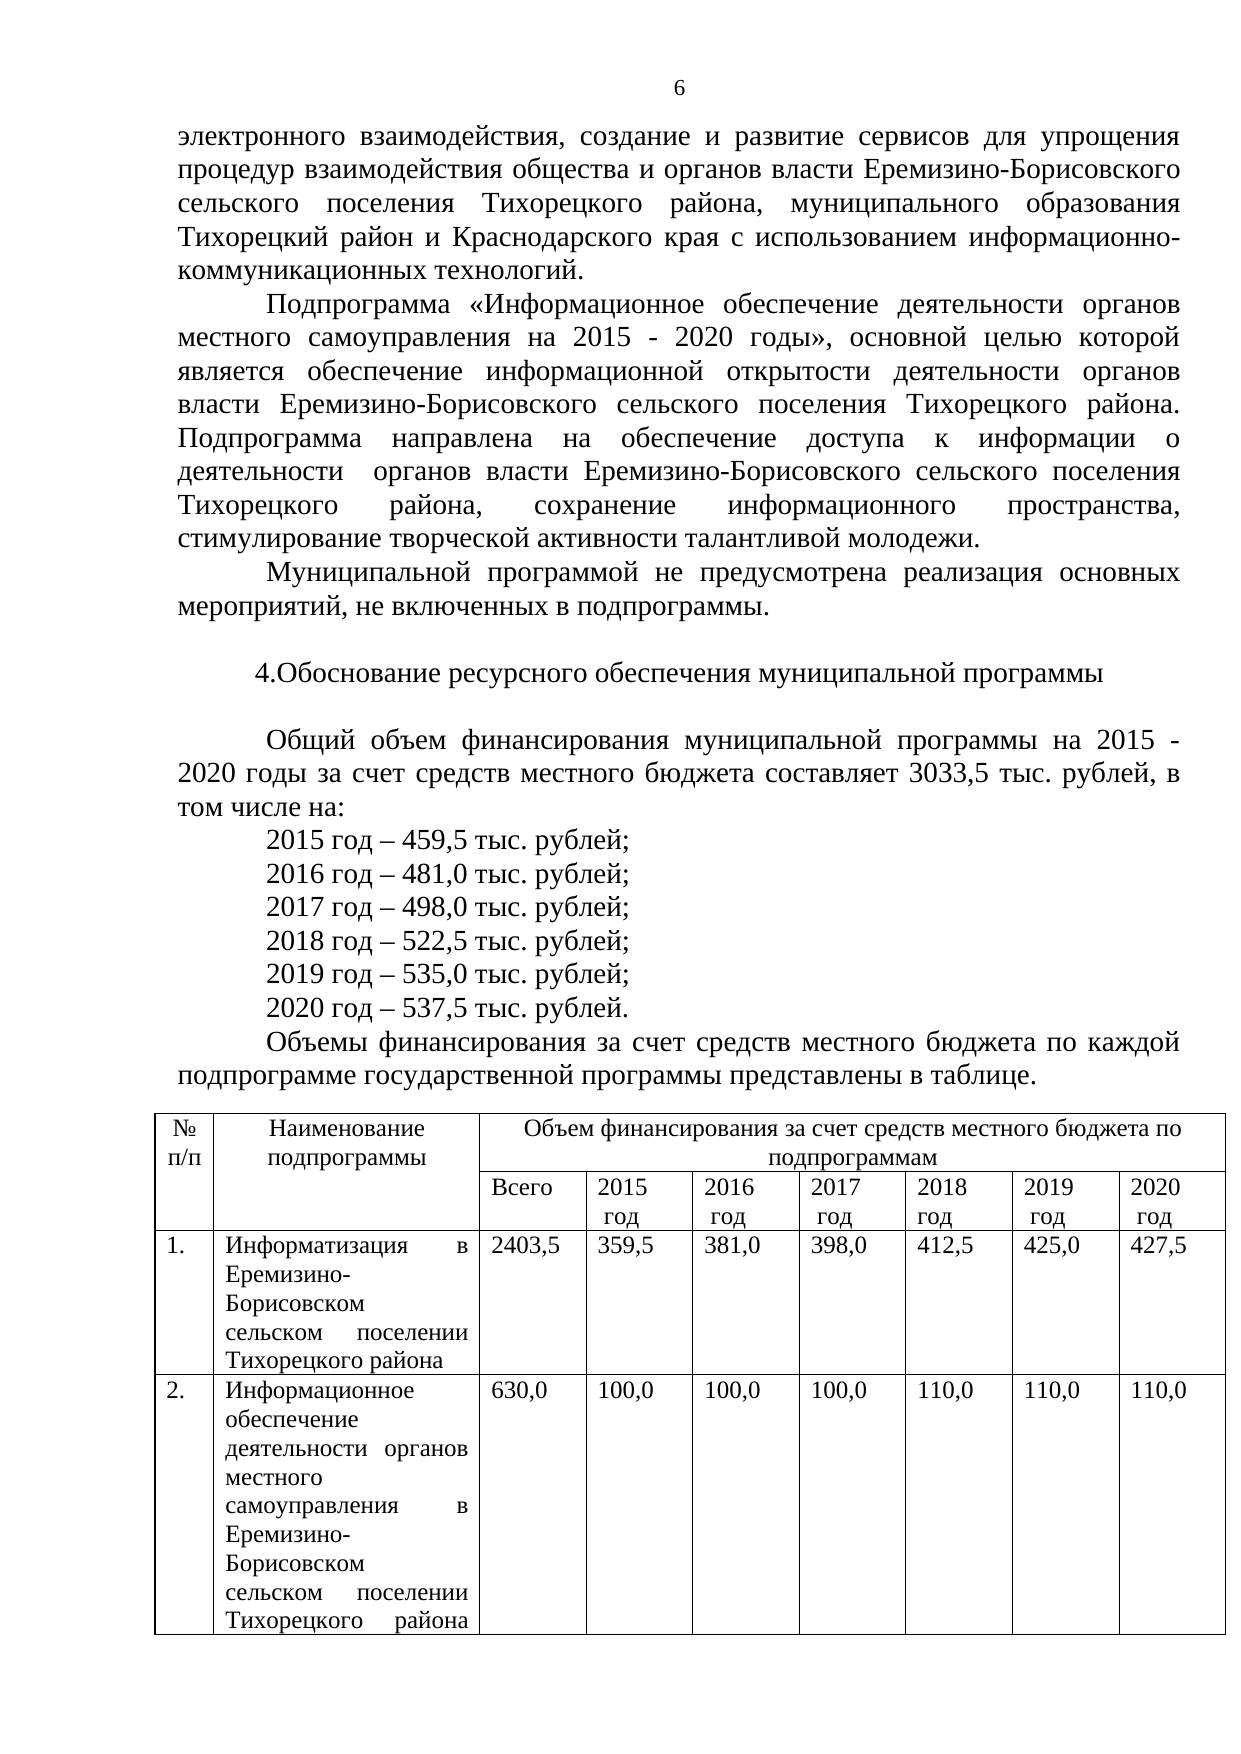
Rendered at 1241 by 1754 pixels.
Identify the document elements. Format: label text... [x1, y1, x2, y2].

table_header № п/п [156, 1114, 213, 1229]
table_cell 398,0 [800, 1231, 905, 1374]
table_cell 2015 год [587, 1172, 692, 1229]
table_cell Информатизация в Еремизино-Борисовском сельском поселении Тихорецкого района [214, 1231, 479, 1374]
table_cell 630,0 [480, 1375, 586, 1634]
table_header Наименование подпрограммы [214, 1114, 479, 1229]
text 2019 год – 535,0 тыс. рублей; [177, 957, 1181, 990]
table_cell 2016 год [693, 1172, 799, 1229]
table_cell Всего [480, 1172, 586, 1229]
table_cell 100,0 [800, 1375, 905, 1634]
table_cell 100,0 [693, 1375, 799, 1634]
text 2018 год – 522,5 тыс. рублей; [177, 923, 1181, 957]
text Объемы финансирования за счет средств местного бюджета по каждой подпрограмме государственной программы представлены в таблице. [177, 1024, 1181, 1091]
table_cell 425,0 [1013, 1231, 1119, 1374]
text Муниципальной программой не предусмотрена реализация основных мероприятий, не включенных в подпрограммы. [177, 554, 1181, 621]
table_cell 2020 год [1120, 1172, 1225, 1229]
table_cell 381,0 [693, 1231, 799, 1374]
table_cell 412,5 [906, 1231, 1012, 1374]
table_cell 1. [156, 1231, 213, 1374]
table_cell 427,5 [1120, 1231, 1225, 1374]
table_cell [214, 1375, 479, 1634]
text 2020 год – 537,5 тыс. рублей. [177, 990, 1181, 1024]
table_cell 110,0 [1120, 1375, 1225, 1634]
text 4.Обоснование ресурсного обеспечения муниципальной программы [177, 655, 1181, 688]
table_cell 359,5 [587, 1231, 692, 1374]
table_cell 2403,5 [480, 1231, 586, 1374]
text Общий объем финансирования муниципальной программы на 2015 - 2020 годы за счет средств местного бюджета составляет 3033,5 тыс. рублей, в том числе на: [177, 722, 1181, 822]
table_cell 2019 год [1013, 1172, 1119, 1229]
table_cell 2017 год [800, 1172, 905, 1229]
table_cell 110,0 [1013, 1375, 1119, 1634]
table_cell 2018 год [906, 1172, 1012, 1229]
table_cell 110,0 [906, 1375, 1012, 1634]
table_cell 2. [156, 1375, 213, 1634]
text Подпрограмма «Информационное обеспечение деятельности органов местного самоуправления на 2015 - 2020 годы», основной целью которой является обеспечение информационной открытости деятельности органов власти Еремизино-Борисовского сельского поселения Тихорецкого района. Подпрограмма направлена на обеспечение доступа к информации о деятельности органов власти Еремизино-Борисовского сельского поселения Тихорецкого района, сохранение информационного пространства, стимулирование творческой активности талантливой молодежи. [177, 286, 1181, 554]
table_header Объем финансирования за счет средств местного бюджета по подпрограммам [480, 1114, 1225, 1171]
text 2016 год – 481,0 тыс. рублей; [177, 856, 1181, 889]
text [177, 118, 1181, 286]
text 2017 год – 498,0 тыс. рублей; [177, 889, 1181, 923]
text 2015 год – 459,5 тыс. рублей; [177, 822, 1181, 856]
table_cell 100,0 [587, 1375, 692, 1634]
